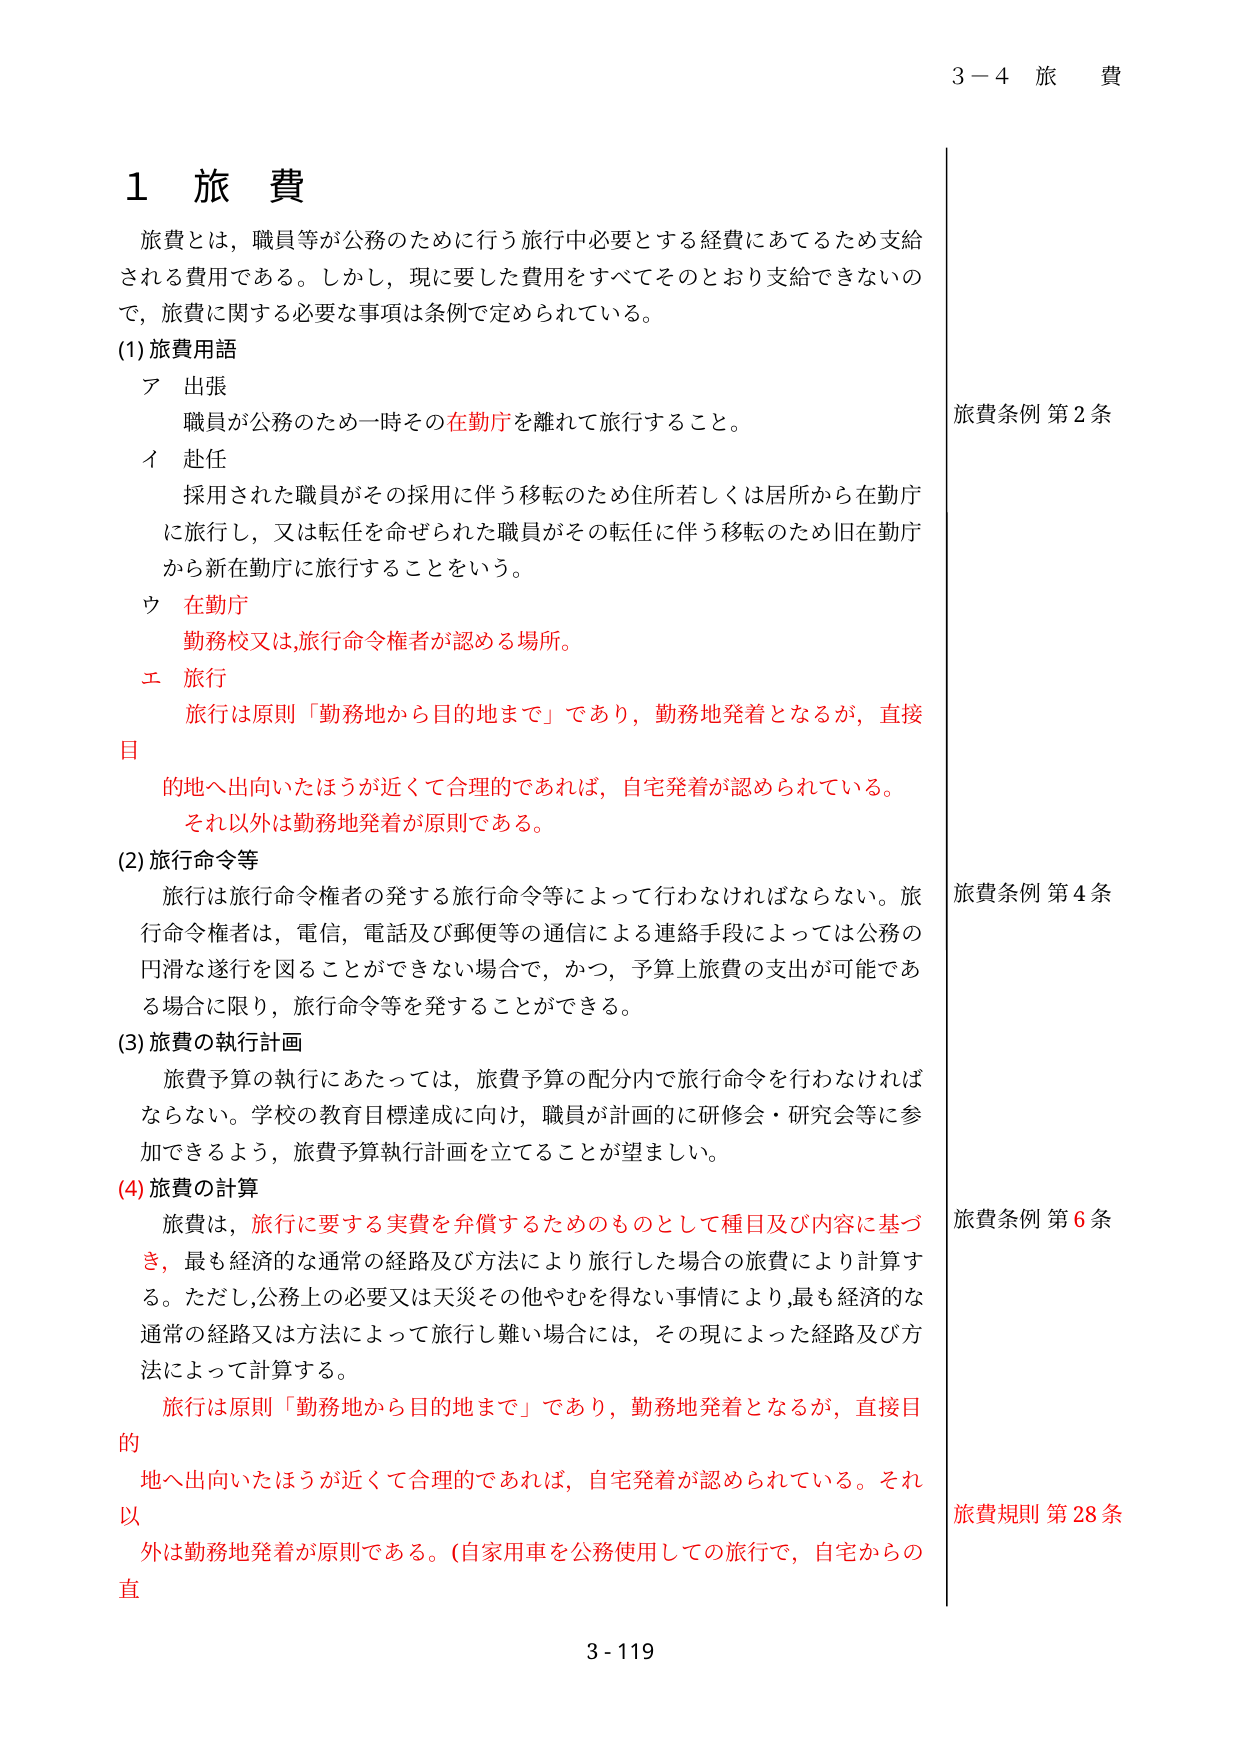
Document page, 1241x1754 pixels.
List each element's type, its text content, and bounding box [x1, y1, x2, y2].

text イ 赴任 [118, 439, 925, 476]
text 旅費とは，職員等が公務のために行う旅行中必要とする経費にあてるため支給される費用である。しかし，現に要した費用をすべてそのとおり支給できないので，旅費に関する必要な事項は条例で定められている。 [118, 221, 925, 330]
text (2) 旅行命令等 [118, 841, 925, 877]
text １ 旅 費 [118, 148, 925, 221]
text 旅費予算の執行にあたっては，旅費予算の配分内で旅行命令を行わなければならない。学校の教育目標達成に向け，職員が計画的に研修会・研究会等に参加できるよう，旅費予算執行計画を立てることが望ましい。 [118, 1059, 925, 1169]
text 旅行は原則「勤務地から目的地まで」であり，勤務地発着となるが，直接目 [118, 695, 925, 768]
text (1) 旅費用語 [118, 330, 925, 367]
text 職員が公務のため一時その在勤庁を離れて旅行すること。 [118, 403, 925, 439]
text 地へ出向いたほうが近くて合理的であれば，自宅発着が認められている。それ以 [118, 1460, 925, 1533]
text 採用された職員がその採用に伴う移転のため住所若しくは居所から在勤庁に旅行し，又は転任を命ぜられた職員がその転任に伴う移転のため旧在勤庁から新在勤庁に旅行することをいう。 [162, 476, 925, 585]
text 旅行は旅行命令権者の発する旅行命令等によって行わなければならない。旅行命令権者は，電信，電話及び郵便等の通信による連絡手段によっては公務の円滑な遂行を図ることができない場合で，かつ，予算上旅費の支出が可能である場合に限り，旅行命令等を発することができる。 [140, 877, 925, 1023]
text 旅費は，旅行に要する実費を弁償するためのものとして種目及び内容に基づき，最も経済的な通常の経路及び方法により旅行した場合の旅費により計算する。ただし,公務上の必要又は天災その他やむを得ない事情により,最も経済的な通常の経路又は方法によって旅行し難い場合には，その現によった経路及び方法によって計算する。 [140, 1205, 925, 1387]
text (4) 旅費の計算 [118, 1169, 925, 1205]
text エ 旅行 [118, 658, 925, 695]
text それ以外は勤務地発着が原則である。 [118, 804, 925, 841]
text 的地へ出向いたほうが近くて合理的であれば，自宅発着が認められている。 [118, 768, 925, 804]
text ア 出張 [118, 367, 925, 403]
text (3) 旅費の執行計画 [118, 1023, 925, 1059]
text 勤務校又は,旅行命令権者が認める場所。 [118, 622, 925, 658]
text ウ 在勤庁 [118, 585, 925, 622]
text 外は勤務地発着が原則である。(自家用車を公務使用しての旅行で，自宅からの直 [118, 1533, 925, 1606]
text 旅行は原則「勤務地から目的地まで」であり，勤務地発着となるが，直接目的 [118, 1387, 925, 1460]
